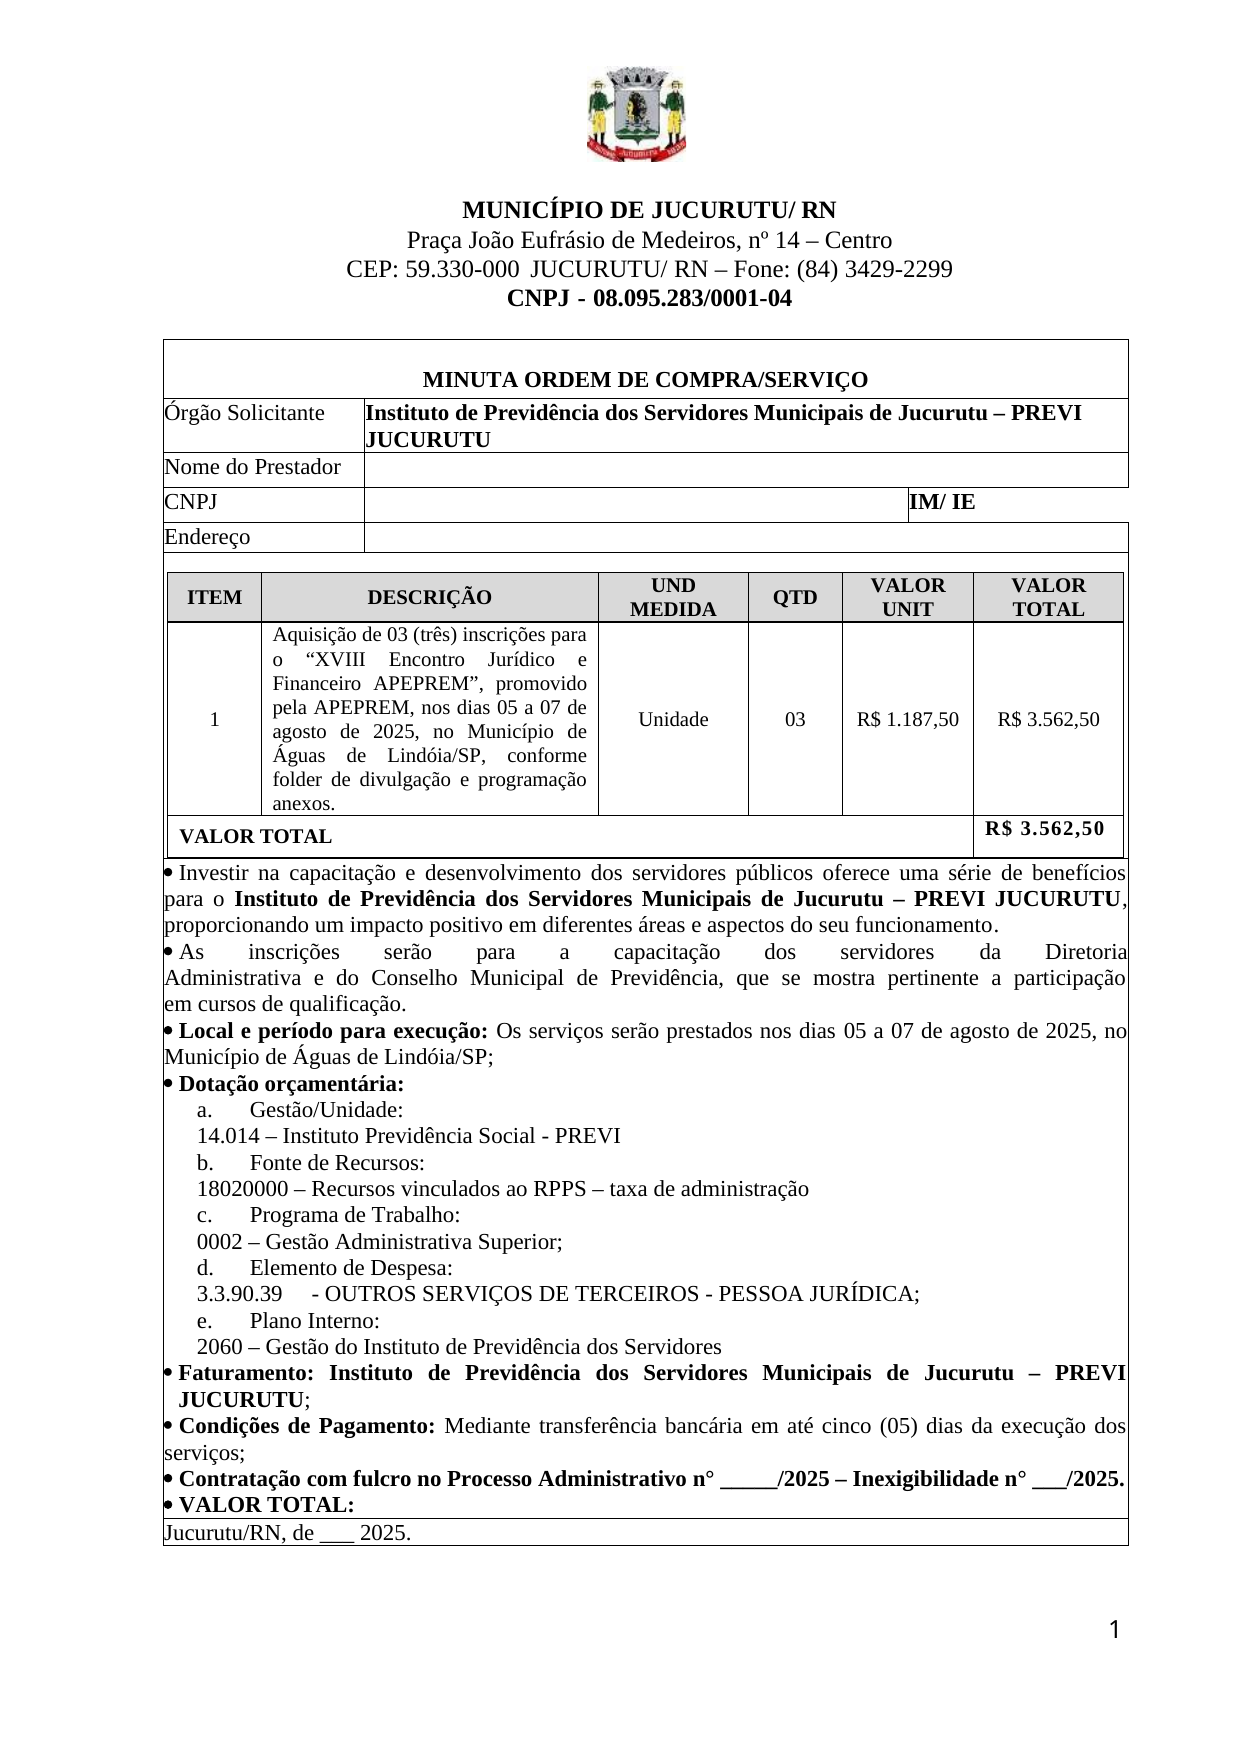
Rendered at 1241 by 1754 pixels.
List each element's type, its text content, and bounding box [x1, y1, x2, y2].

table_cell Instituto de Previdência dos Servidores Municipais de Jucurutu – PREVI JUCURUTU [365, 399, 1128, 452]
picture [586, 66, 686, 160]
table_cell [365, 523, 1128, 552]
table_cell IM/ IE [909, 488, 1128, 522]
table_cell [365, 488, 908, 522]
table_cell Nome do Prestador [164, 453, 364, 487]
table_cell Investir na capacitação e desenvolvimento dos servidores públicos oferece uma série de benefícios para o Instituto de Previdência dos Servidores Municipais de Jucurutu – PREVI JUCURUTU, proporcionando um impacto positivo em diferentes áreas e aspectos do seu funcionamento. As inscrições serão para a capacitação dos servidores da Diretoria Administrativa e do Conselho Municipal de Previdência, que se mostra pertinente a participação em cursos de qualificação. Local e período para execução: Os serviços serão prestados nos dias 05 a 07 de agosto de 2025, no Município de Águas de Lindóia/SP; Dotação orçamentária: a. Gestão/Unidade: 14.014 – Instituto Previdência Social - PREVI b. Fonte de Recursos: 18020000 – Recursos vinculados ao RPPS – taxa de administração c. Programa de Trabalho: 0002 – Gestão Administrativa Superior; d. Elemento de Despesa: 3.3.90.39 - OUTROS SERVIÇOS DE TERCEIROS - PESSOA JURÍDICA; e. Plano Interno: 2060 – Gestão do Instituto de Previdência dos Servidores Faturamento: Instituto de Previdência dos Servidores Municipais de Jucurutu – PREVI JUCURUTU; Condições de Pagamento: Mediante transferência bancária em até cinco (05) dias da execução dos serviços; Contratação com fulcro no Processo Administrativo n° _____/2025 – Inexigibilidade n° ___/2025. VALOR TOTAL: [164, 859, 1128, 1518]
table_cell Endereço [164, 523, 364, 552]
table_cell [365, 453, 1128, 487]
table_cell Jucurutu/RN, de ___ 2025. [164, 1519, 1128, 1545]
table_cell O Instituto de Previdência dos Servidores Municipais de Jucurutu – PREVI JUCURUTU solicita desta Ilustre EMPRESA a execução dos serviços abaixo descritos, observadas as especificações e/ ou citados: [164, 553, 1128, 858]
table_header MINUTA ORDEM DE COMPRA/SERVIÇO [164, 340, 1128, 398]
table_cell Órgão Solicitante [164, 399, 364, 452]
table_cell CNPJ [164, 488, 364, 522]
